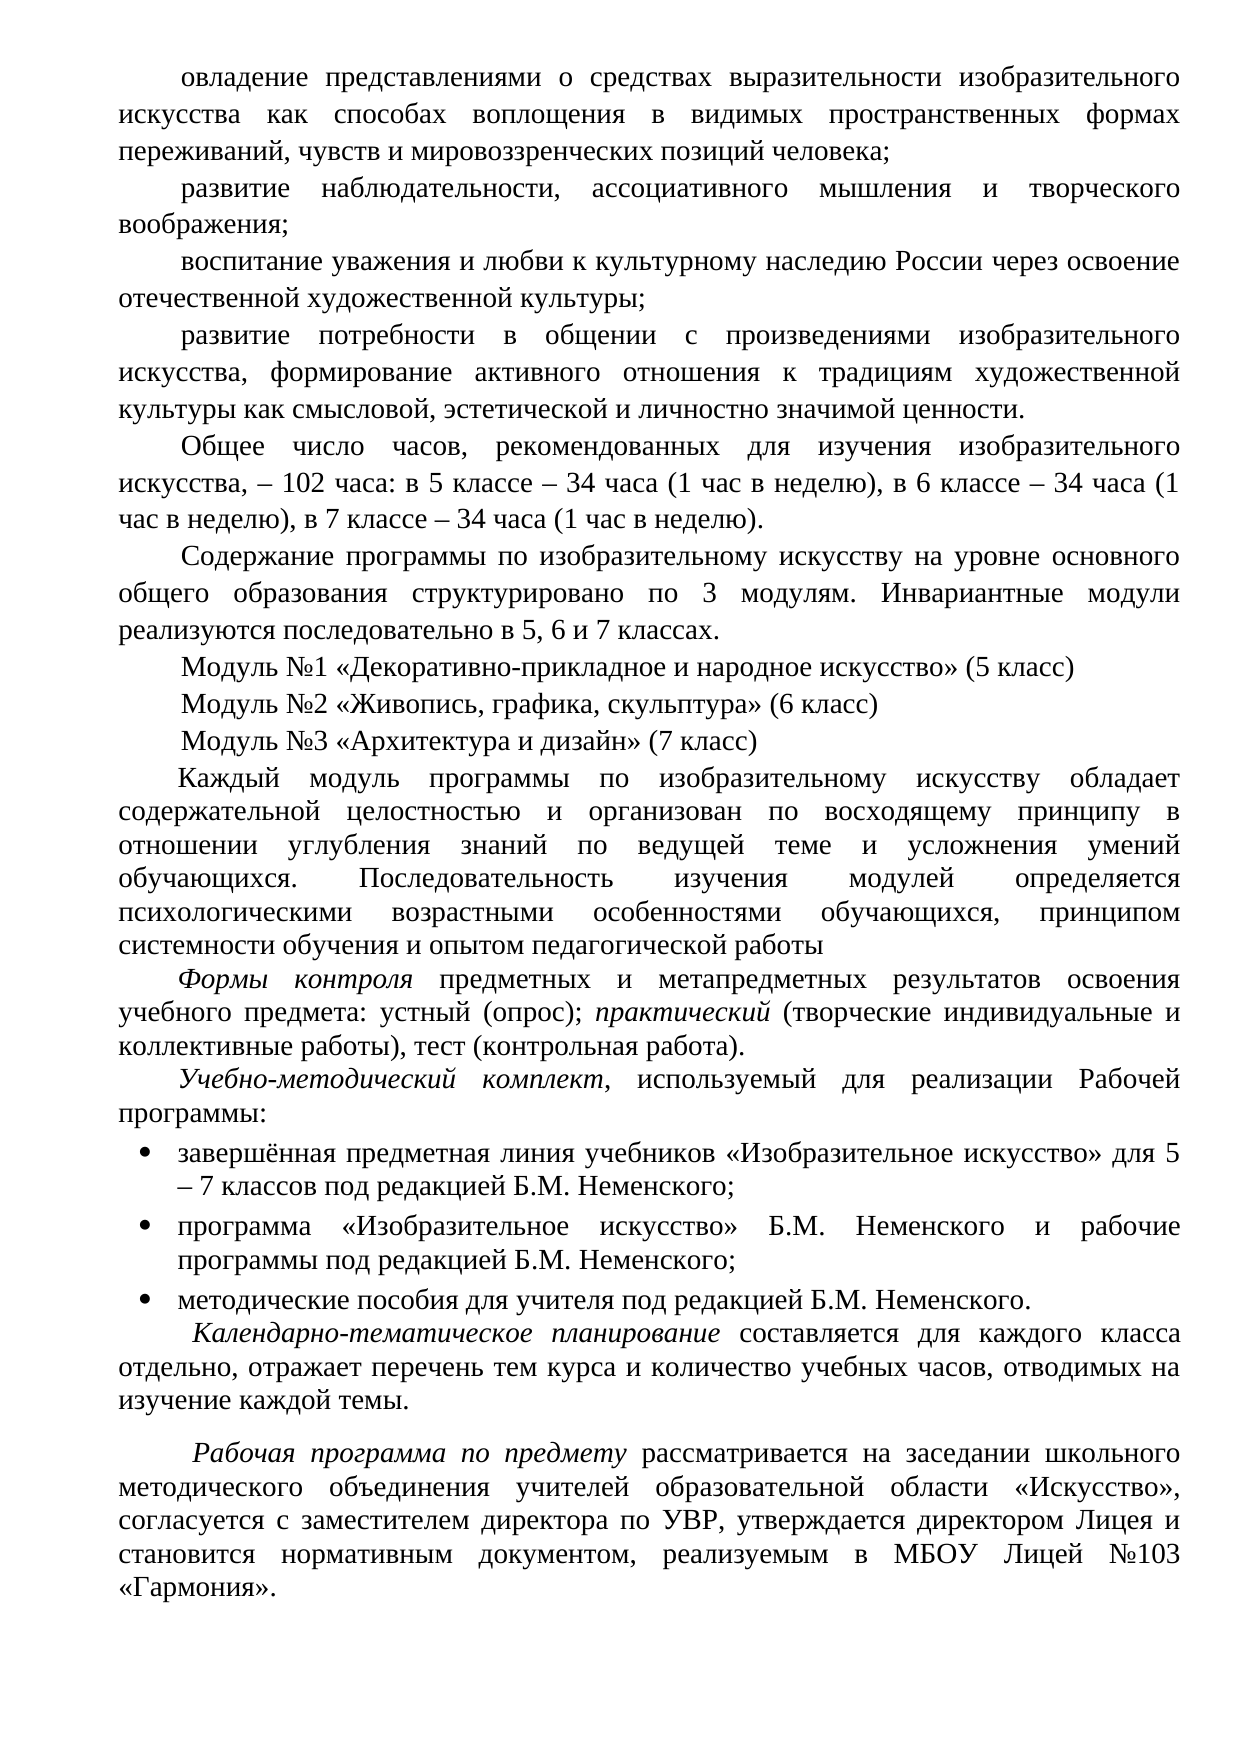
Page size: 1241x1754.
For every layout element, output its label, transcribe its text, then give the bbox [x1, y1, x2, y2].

text Учебно-методический комплект, используемый для реализации Рабочей программы: [118, 1062, 1181, 1129]
text Каждый модуль программы по изобразительному искусству обладает содержательной целостностью и организован по восходящему принципу в отношении углубления знаний по ведущей теме и усложнения умений обучающихся. Последовательность изучения модулей определяется психологическими возрастными особенностями обучающихся, принципом системности обучения и опытом педагогической работы [118, 760, 1181, 961]
text Календарно-тематическое планирование составляется для каждого класса отдельно, отражает перечень тем курса и количество учебных часов, отводимых на изучение каждой темы. [118, 1315, 1181, 1416]
list программа «Изобразительное искусство» Б.М. Неменского и рабочие программы под редакцией Б.М. Неменского; [140, 1208, 1181, 1276]
text Общее число часов, рекомендованных для изучения изобразительного искусства, – 102 часа: в 5 классе – 34 часа (1 час в неделю), в 6 классе – 34 часа (1 час в неделю), в 7 классе – 34 часа (1 час в неделю). [118, 428, 1181, 535]
text развитие потребности в общении с произведениями изобразительного искусства, формирование активного отношения к традициям художественной культуры как смысловой, эстетической и личностно значимой ценности. [118, 317, 1181, 424]
text Формы контроля предметных и метапредметных результатов освоения учебного предмета: устный (опрос); практический (творческие индивидуальные и коллективные работы), тест (контрольная работа). [118, 961, 1181, 1062]
text овладение представлениями о средствах выразительности изобразительного искусства как способах воплощения в видимых пространственных формах переживаний, чувств и мировоззренческих позиций человека; [118, 59, 1181, 166]
text Модуль №2 «Живопись, графика, скульптура» (6 класс) [118, 686, 1181, 719]
list методические пособия для учителя под редакцией Б.М. Неменского. [140, 1282, 1181, 1315]
text развитие наблюдательности, ассоциативного мышления и творческого воображения; [118, 170, 1181, 240]
text воспитание уважения и любви к культурному наследию России через освоение отечественной художественной культуры; [118, 243, 1181, 314]
text Рабочая программа по предмету рассматривается на заседании школьного методического объединения учителей образовательной области «Искусство», согласуется с заместителем директора по УВР, утверждается директором Лицея и становится нормативным документом, реализуемым в МБОУ Лицей №103 «Гармония». [118, 1435, 1181, 1603]
text Содержание программы по изобразительному искусству на уровне основного общего образования структурировано по 3 модулям. Инвариантные модули реализуются последовательно в 5, 6 и 7 классах. [118, 538, 1181, 646]
text Модуль №3 «Архитектура и дизайн» (7 класс) [118, 723, 1181, 756]
text Модуль №1 «Декоративно-прикладное и народное искусство» (5 класс) [118, 649, 1181, 683]
list завершённая предметная линия учебников «Изобразительное искусство» для 5 – 7 классов под редакцией Б.М. Неменского; [140, 1135, 1181, 1202]
